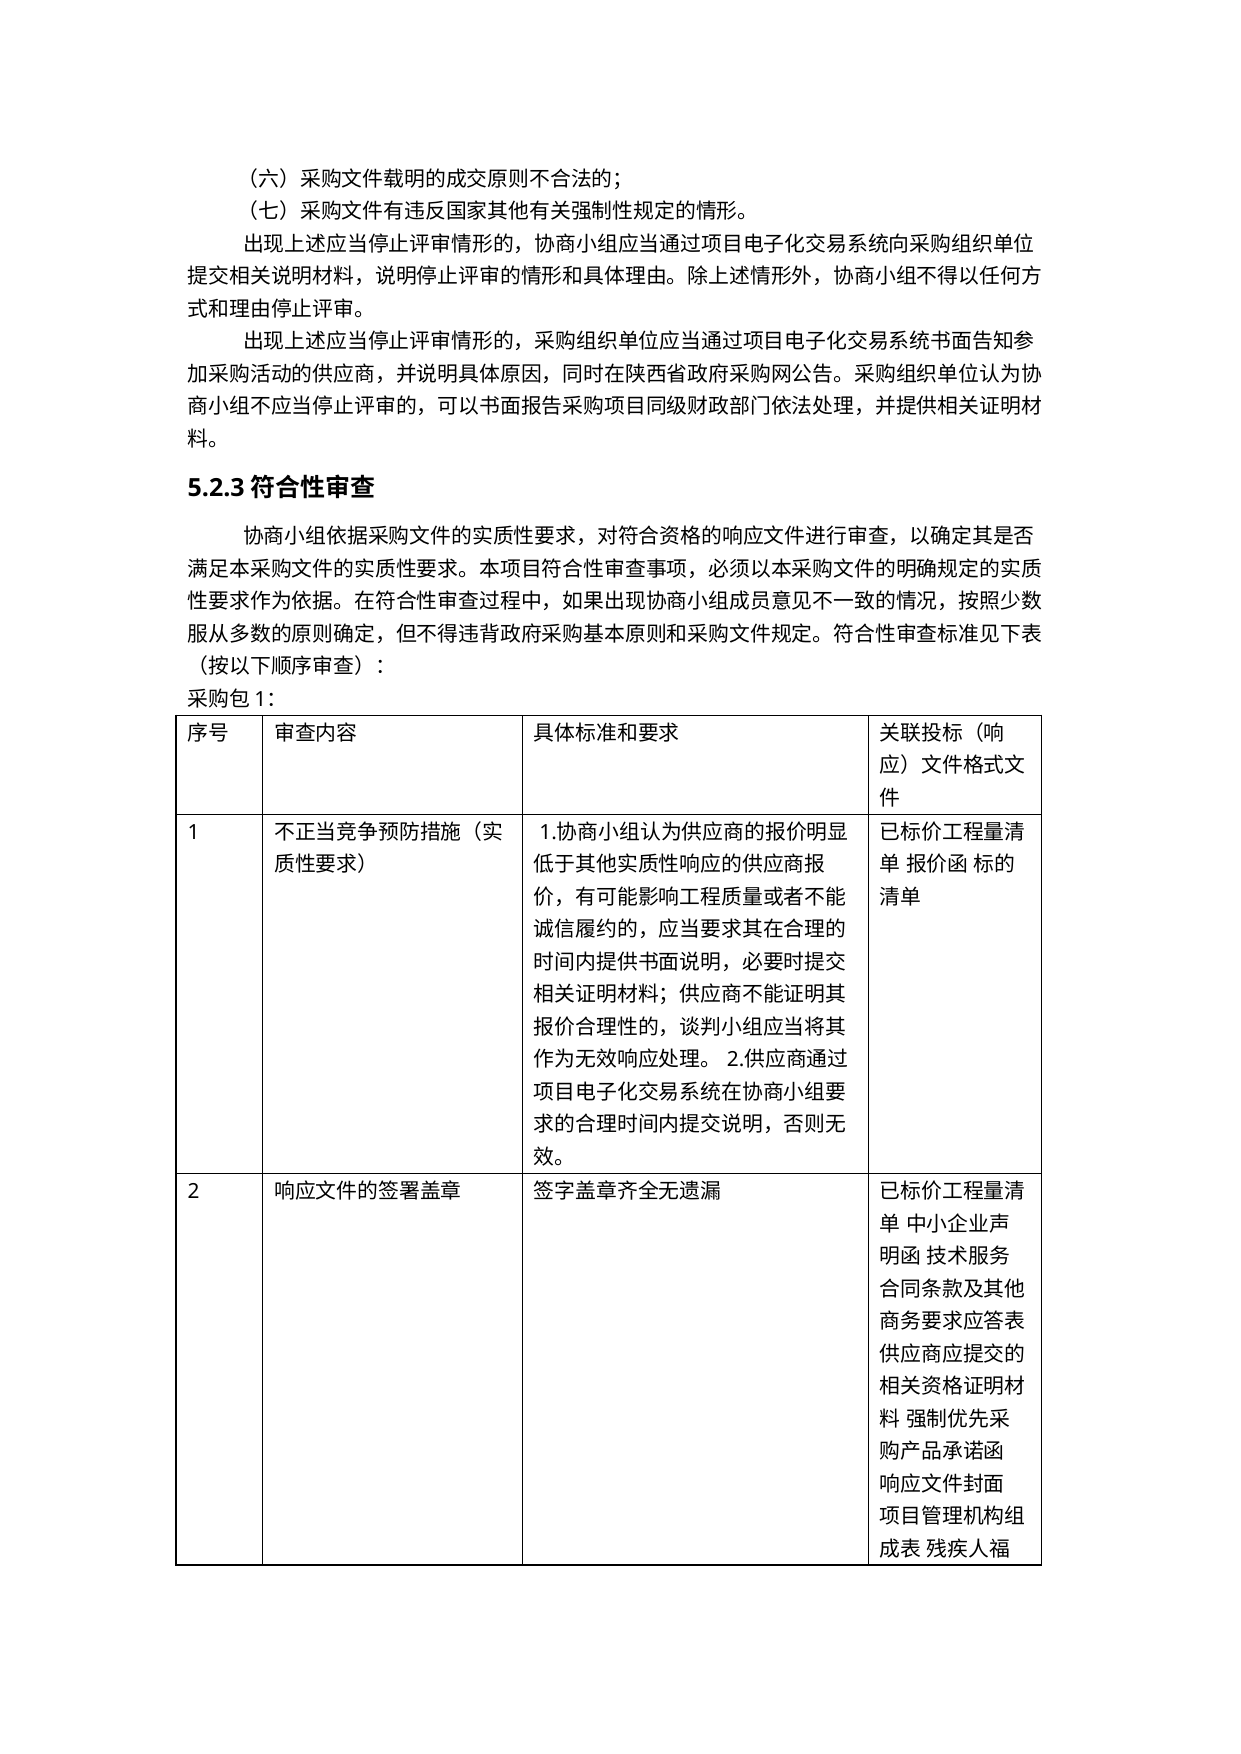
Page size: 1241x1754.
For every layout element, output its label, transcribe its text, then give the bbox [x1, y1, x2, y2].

text 协商小组依据采购文件的实质性要求，对符合资格的响应文件进行审查，以确定其是否满足本采购文件的实质性要求。本项目符合性审查事项，必须以本采购文件的明确规定的实质性要求作为依据。在符合性审查过程中，如果出现协商小组成员意见不一致的情况，按照少数服从多数的原则确定，但不得违背政府采购基本原则和采购文件规定。符合性审查标准见下表（按以下顺序审查）： [187, 519, 1053, 682]
table_cell 1 [177, 815, 262, 1173]
text 5.2.3符合性审查 [187, 454, 1053, 519]
text （六）采购文件载明的成交原则不合法的； [187, 162, 1053, 194]
table_cell 2 [177, 1174, 262, 1564]
table_header 序号 [177, 716, 262, 813]
table_cell 签字盖章齐全无遗漏 [523, 1174, 868, 1564]
text 出现上述应当停止评审情形的，采购组织单位应当通过项目电子化交易系统书面告知参加采购活动的供应商，并说明具体原因，同时在陕西省政府采购网公告。采购组织单位认为协商小组不应当停止评审的，可以书面报告采购项目同级财政部门依法处理，并提供相关证明材料。 [187, 324, 1053, 454]
table_cell 1.协商小组认为供应商的报价明显低于其他实质性响应的供应商报价，有可能影响工程质量或者不能诚信履约的，应当要求其在合理的时间内提供书面说明，必要时提交相关证明材料；供应商不能证明其报价合理性的，谈判小组应当将其作为无效响应处理。 2.供应商通过项目电子化交易系统在协商小组要求的合理时间内提交说明，否则无效。 [523, 815, 868, 1173]
table_header 关联投标（响应）文件格式文件 [869, 716, 1041, 813]
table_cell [869, 1174, 1041, 1564]
table_header 具体标准和要求 [523, 716, 868, 813]
table_cell 已标价工程量清单 报价函 标的清单 [869, 815, 1041, 1173]
table_cell 响应文件的签署盖章 [263, 1174, 522, 1564]
text （七）采购文件有违反国家其他有关强制性规定的情形。 [187, 194, 1053, 227]
table_cell 不正当竞争预防措施（实质性要求） [263, 815, 522, 1173]
text 出现上述应当停止评审情形的，协商小组应当通过项目电子化交易系统向采购组织单位提交相关说明材料，说明停止评审的情形和具体理由。除上述情形外，协商小组不得以任何方式和理由停止评审。 [187, 227, 1053, 324]
table_header 审查内容 [263, 716, 522, 813]
text 采购包1： [187, 682, 1053, 714]
